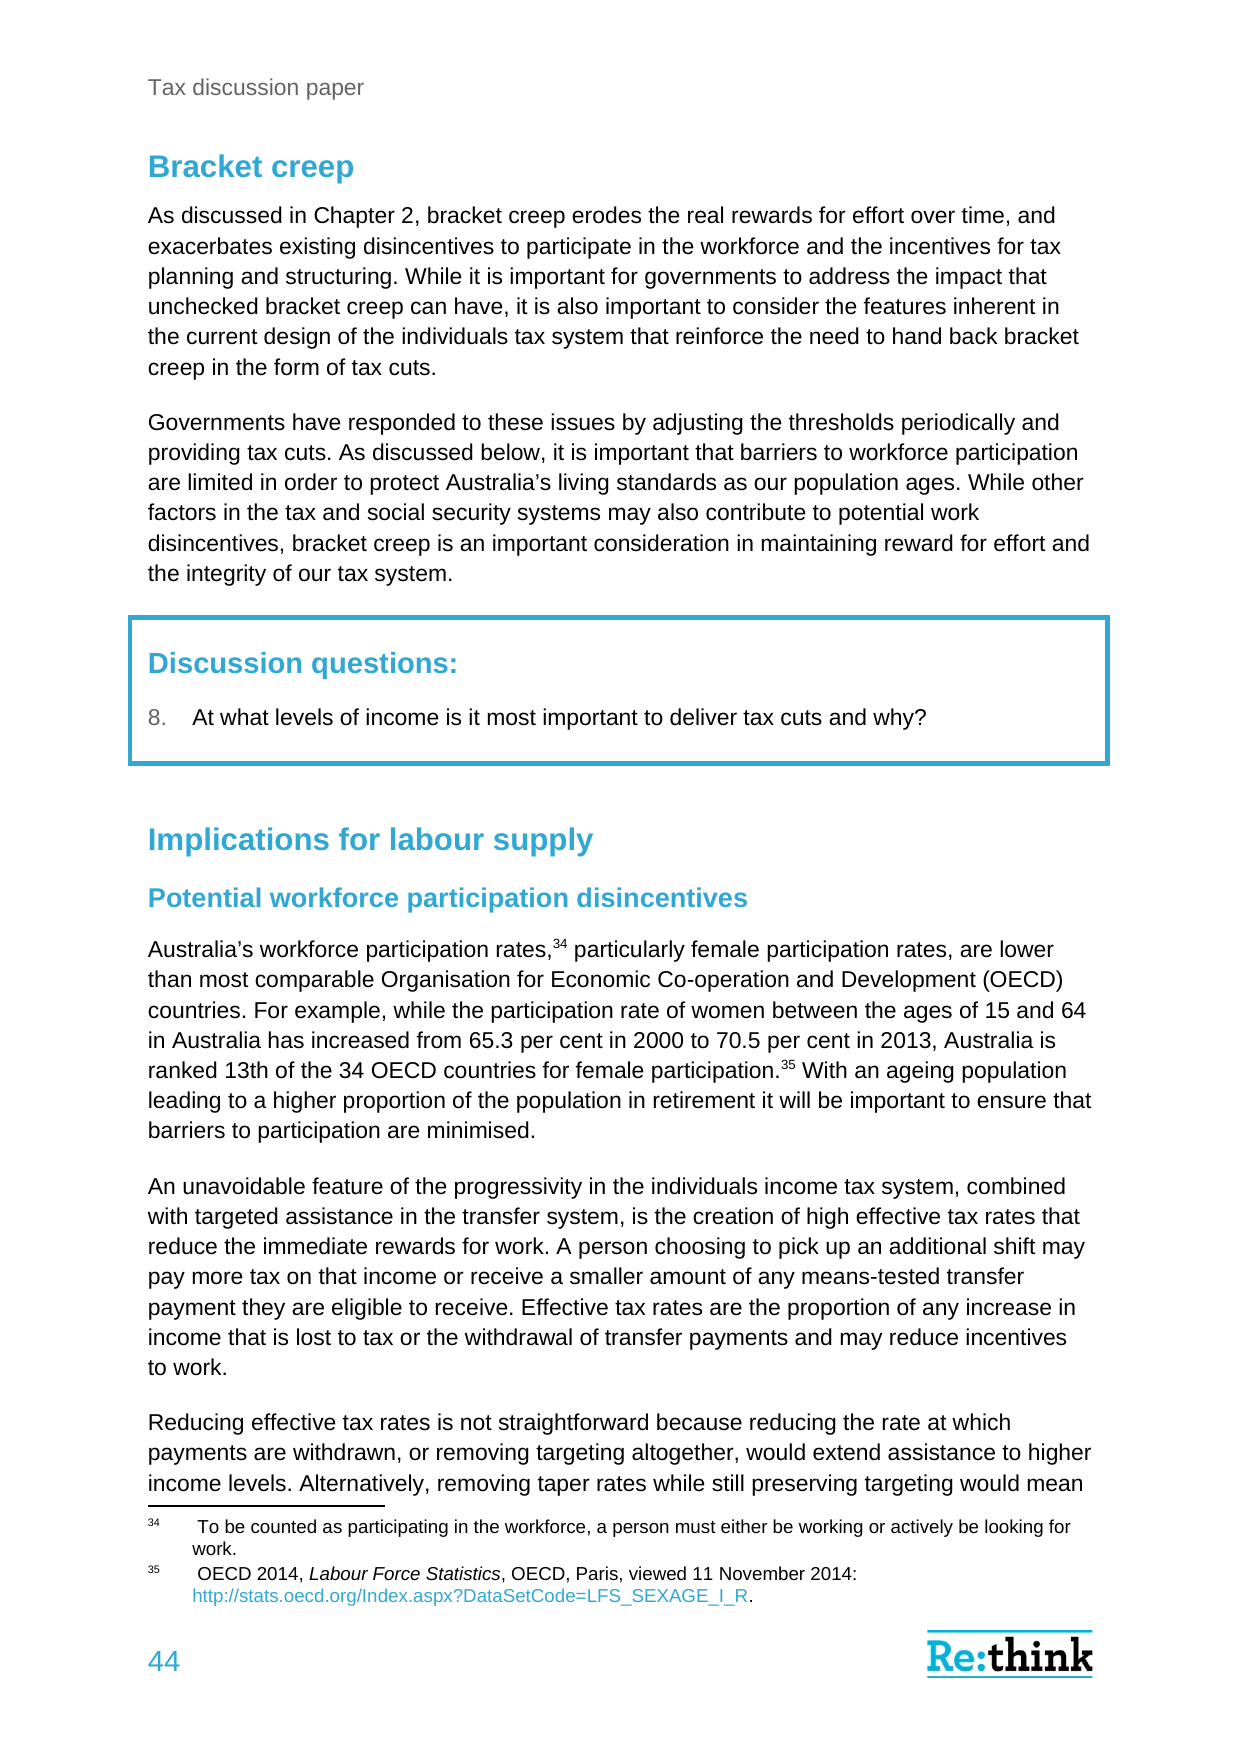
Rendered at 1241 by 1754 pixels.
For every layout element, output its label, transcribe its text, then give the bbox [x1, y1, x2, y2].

table_header Discussion questions: At what levels of income is it most important to deliver tax cuts and why? [132, 620, 1105, 761]
picture [934, 1645, 945, 1655]
subtitle Bracket creep [148, 148, 1092, 184]
picture [927, 1630, 1093, 1676]
text Australia’s workforce participation rates, particularly female participation rates, are lower than most comparable Organisation for Economic Co-operation and Development (OECD) countries. For example, while the participation rate of women between the ages of 15 and 64 in Australia has increased from 65.3 per cent in 2000 to 70.5 per cent in 2013, Australia is ranked 13th of the 34 OECD countries for female participation. With an ageing population leading to a higher proportion of the population in retirement it will be important to ensure that barriers to participation are minimised. [148, 936, 1092, 1144]
subtitle Implications for labour supply [148, 821, 1092, 857]
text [148, 1409, 1092, 1496]
text Governments have responded to these issues by adjusting the thresholds periodically and providing tax cuts. As discussed below, it is important that barriers to workforce participation are limited in order to protect Australia’s living standards as our population ages. While other factors in the tax and social security systems may also contribute to potential work disincentives, bracket creep is an important consideration in maintaining reward for effort and the integrity of our tax system. [148, 409, 1092, 586]
subtitle Potential workforce participation disincentives [148, 882, 1092, 913]
text As discussed in Chapter 2, bracket creep erodes the real rewards for effort over time, and exacerbates existing disincentives to participate in the workforce and the incentives for tax planning and structuring. While it is important for governments to address the impact that unchecked bracket creep can have, it is also important to consider the features inherent in the current design of the individuals tax system that reinforce the need to hand back bracket creep in the form of tax cuts. [148, 202, 1092, 380]
text An unavoidable feature of the progressivity in the individuals income tax system, combined with targeted assistance in the transfer system, is the creation of high effective tax rates that reduce the immediate rewards for work. A person choosing to pick up an additional shift may pay more tax on that income or receive a smaller amount of any means-tested transfer payment they are eligible to receive. Effective tax rates are the proportion of any increase in income that is lost to tax or the withdrawal of transfer payments and may reduce incentives to work. [148, 1173, 1092, 1380]
